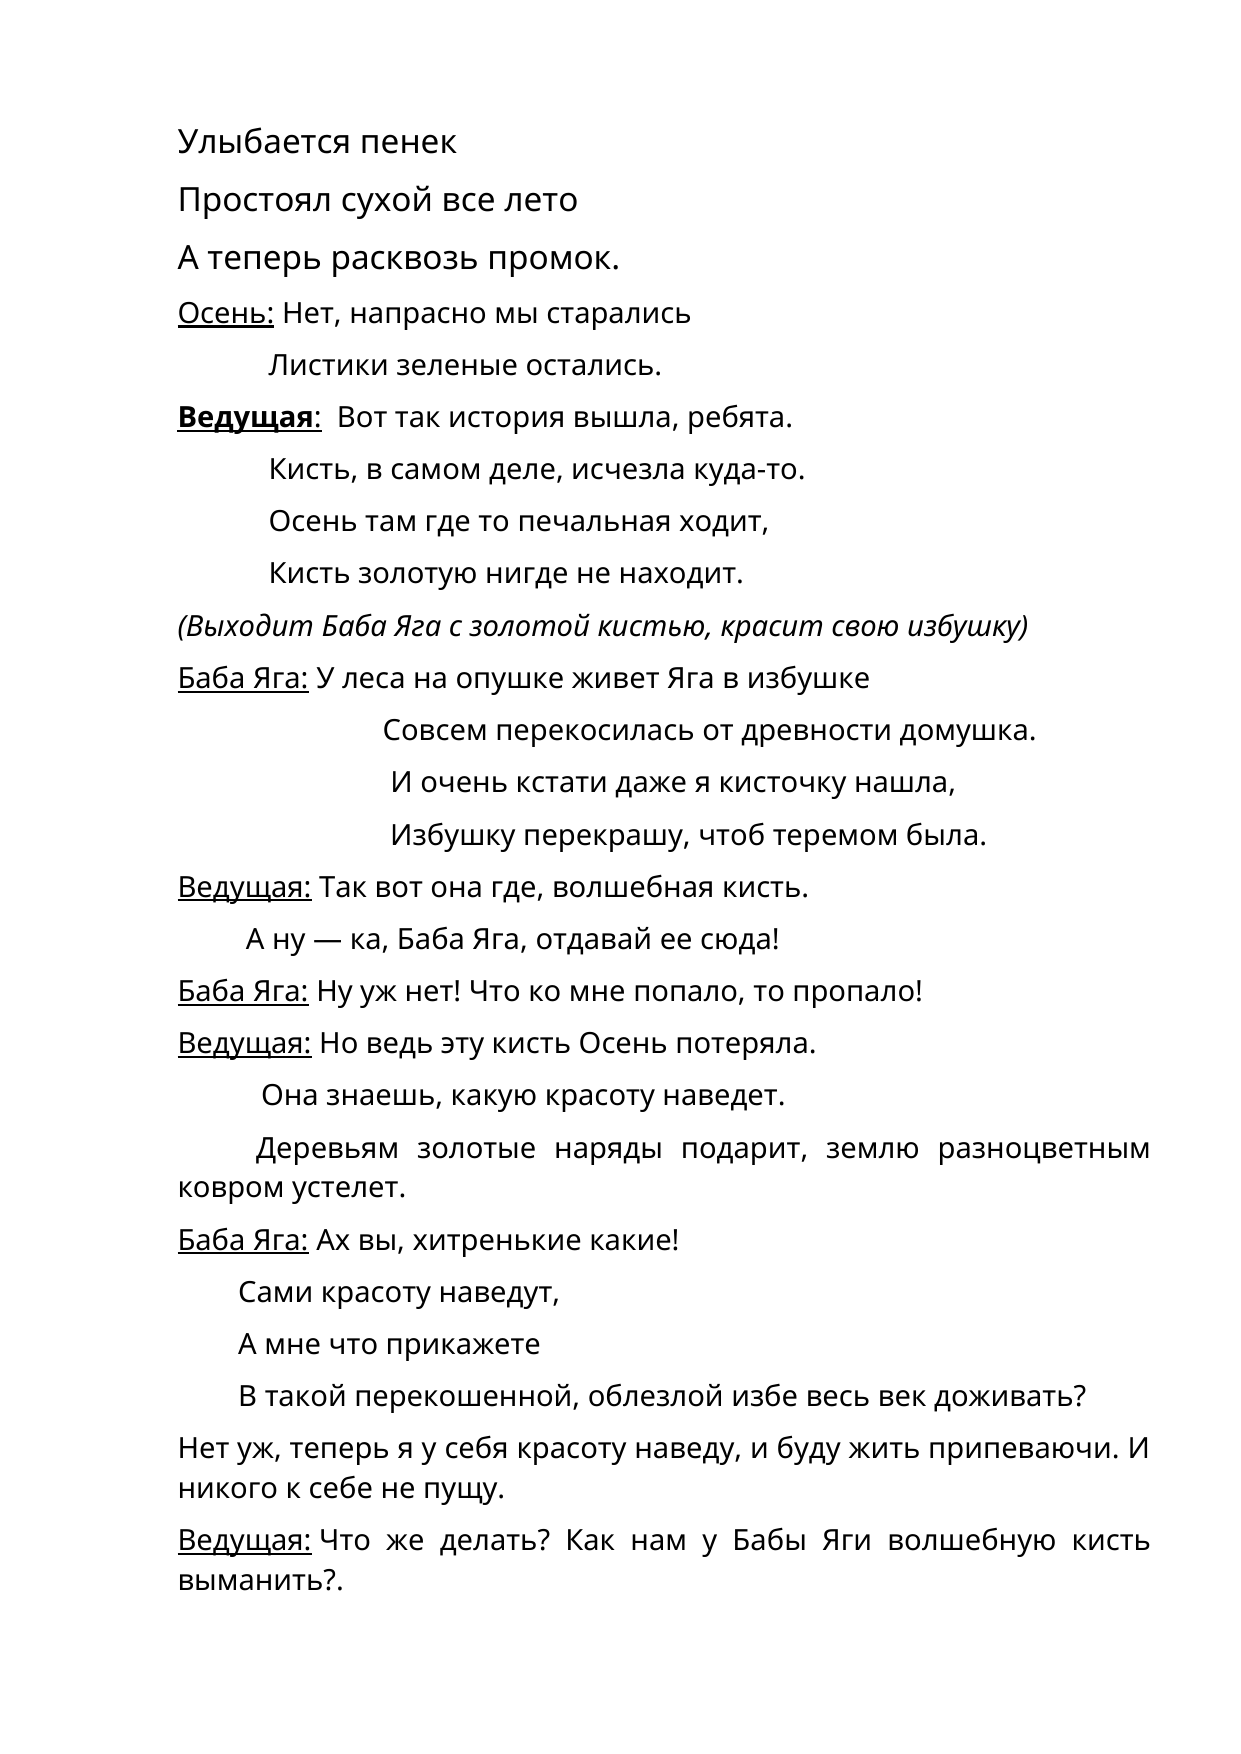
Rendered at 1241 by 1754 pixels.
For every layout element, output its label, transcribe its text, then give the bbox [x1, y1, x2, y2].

text Простоял сухой все лето [177, 176, 1152, 221]
text Ведущая: Так вот она где, волшебная кисть. [177, 866, 1152, 906]
text А теперь расквозь промок. [177, 234, 1152, 279]
text И очень кстати даже я кисточку нашла, [177, 762, 1152, 801]
text Деревьям золотые наряды подарит, землю разноцветным ковром устелет. [177, 1127, 1152, 1206]
text (Выходит Баба Яга с золотой кистью, красит свою избушку) [177, 605, 1152, 645]
text Совсем перекосилась от древности домушка. [177, 709, 1152, 749]
text Баба Яга: Ну уж нет! Что ко мне попало, то пропало! [177, 970, 1152, 1010]
text А ну — ка, Баба Яга, отдавай ее сюда! [177, 918, 1152, 958]
text Улыбается пенек [177, 118, 1152, 163]
text Избушку перекрашу, чтоб теремом была. [177, 814, 1152, 853]
text Листики зеленые остались. [177, 344, 1152, 384]
text А мне что прикажете [177, 1323, 1152, 1363]
text Сами красоту наведут, [177, 1271, 1152, 1311]
text Баба Яга: Ах вы, хитренькие какие! [177, 1219, 1152, 1258]
text Она знаешь, какую красоту наведет. [177, 1075, 1152, 1114]
text Баба Яга: У леса на опушке живет Яга в избушке [177, 657, 1152, 697]
text Нет уж, теперь я у себя красоту наведу, и буду жить припеваючи. И никого к себе не пущу. [177, 1427, 1152, 1507]
text Ведущая: Что же делать? Как нам у Бабы Яги волшебную кисть выманить?. [177, 1519, 1152, 1599]
text Кисть золотую нигде не находит. [177, 553, 1152, 592]
text В такой перекошенной, облезлой избе весь век доживать? [177, 1375, 1152, 1415]
text Ведущая: Но ведь эту кисть Осень потеряла. [177, 1022, 1152, 1062]
text Осень там где то печальная ходит, [177, 501, 1152, 540]
text Кисть, в самом деле, исчезла куда-то. [177, 448, 1152, 488]
text Ведущая: Вот так история вышла, ребята. [177, 396, 1152, 436]
text Осень: Нет, напрасно мы старались [177, 292, 1152, 332]
